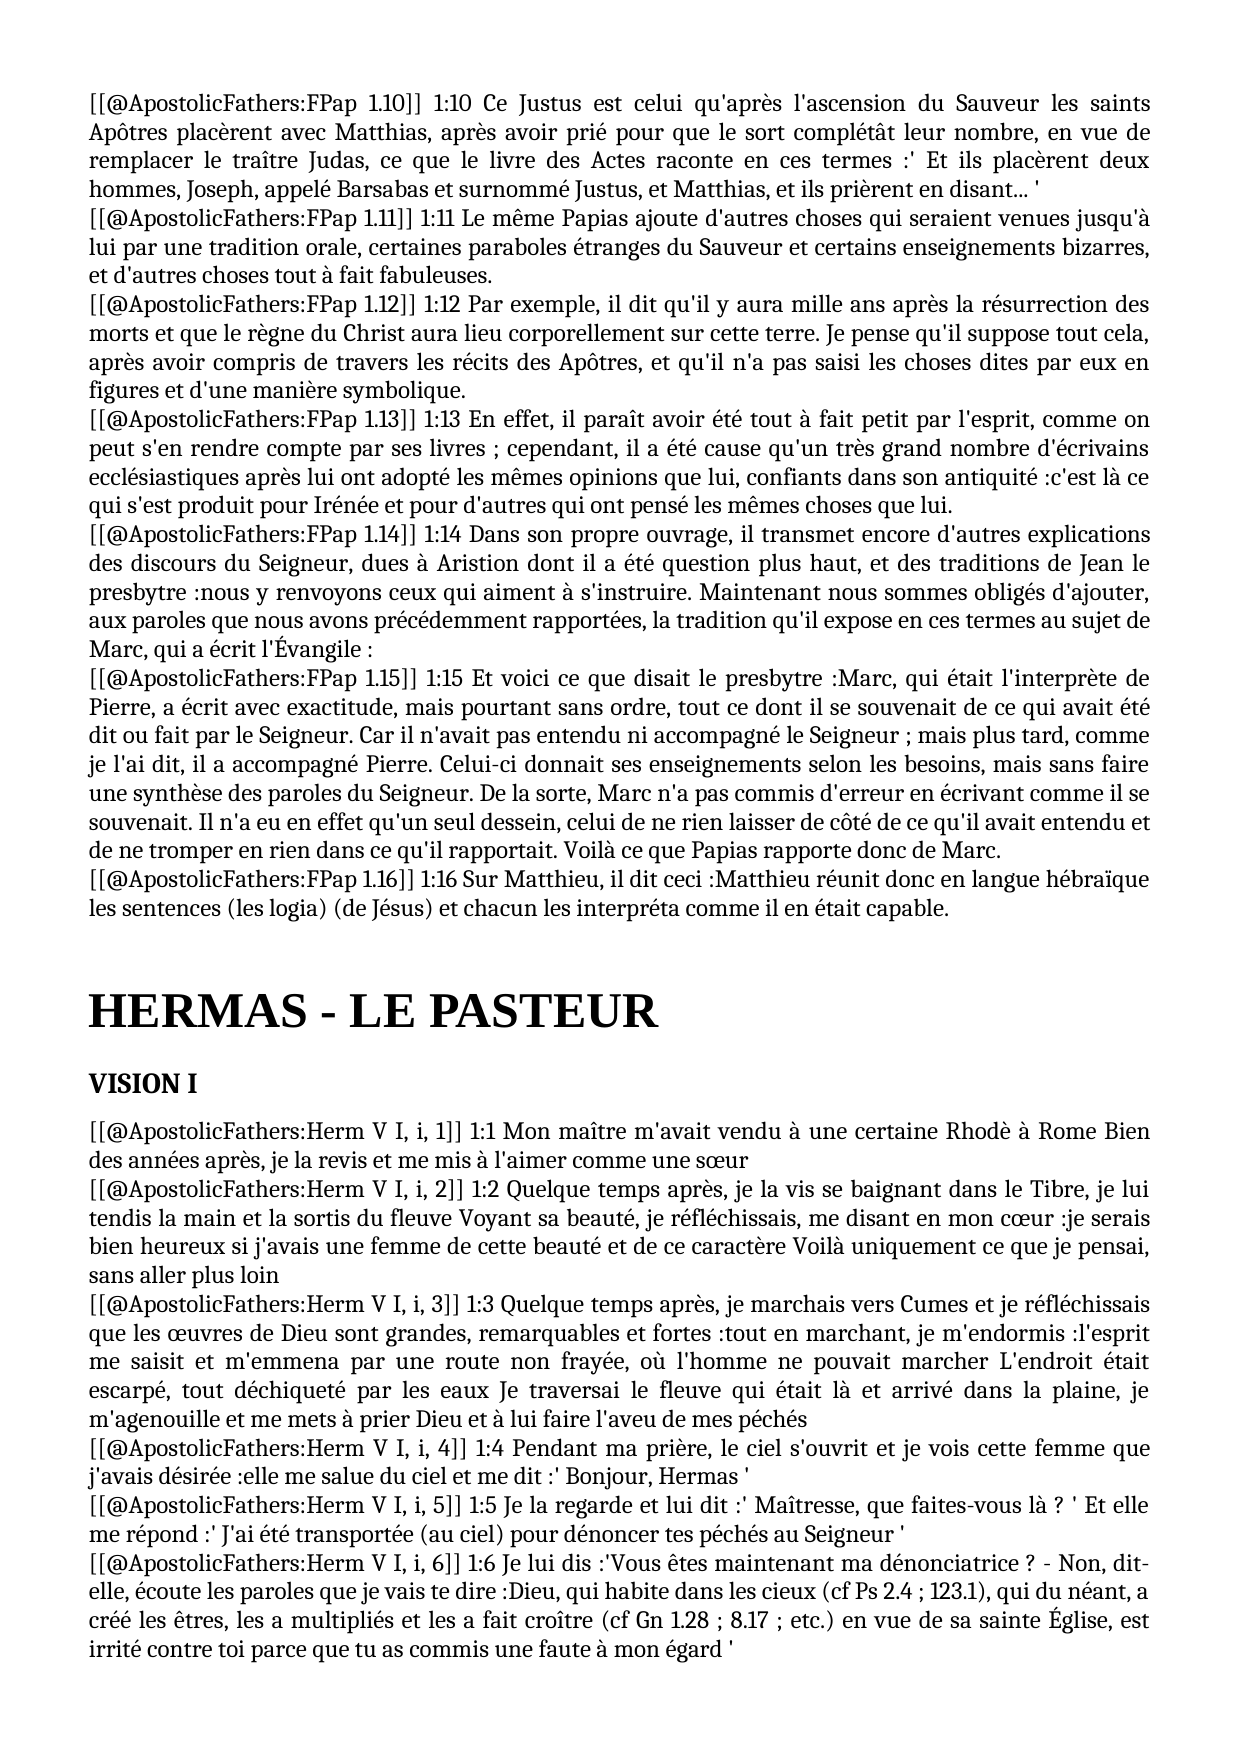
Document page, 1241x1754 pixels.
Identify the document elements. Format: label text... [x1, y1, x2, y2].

text [[@ApostolicFathers:FPap 1.11]] 1:11 Le même Papias ajoute d'autres choses qui seraient venues jusqu'à lui par une tradition orale, certaines paraboles étranges du Sauveur et certains enseignements bizarres, et d'autres choses tout à fait fabuleuses. [89, 204, 1152, 290]
text [[@ApostolicFathers:Herm V I, i, 2]] 1:2 Quelque temps après, je la vis se baignant dans le Tibre, je lui tendis la main et la sortis du fleuve Voyant sa beauté, je réfléchissais, me disant en mon cœur :je serais bien heureux si j'avais une femme de cette beauté et de ce caractère Voilà uniquement ce que je pensai, sans aller plus loin [89, 1175, 1152, 1290]
text [[@ApostolicFathers:Herm V I, i, 3]] 1:3 Quelque temps après, je marchais vers Cumes et je réfléchissais que les œuvres de Dieu sont grandes, remarquables et fortes :tout en marchant, je m'endormis :l'esprit me saisit et m'emmena par une route non frayée, où l'homme ne pouvait marcher L'endroit était escarpé, tout déchiqueté par les eaux Je traversai le fleuve qui était là et arrivé dans la plaine, je m'agenouille et me mets à prier Dieu et à lui faire l'aveu de mes péchés [89, 1290, 1152, 1433]
text [[@ApostolicFathers:Herm V I, i, 6]] 1:6 Je lui dis :'Vous êtes maintenant ma dénonciatrice ? - Non, dit-elle, écoute les paroles que je vais te dire :Dieu, qui habite dans les cieux (cf Ps 2.4 ; 123.1), qui du néant, a créé les êtres, les a multipliés et les a fait croître (cf Gn 1.28 ; 8.17 ; etc.) en vue de sa sainte Église, est irrité contre toi parce que tu as commis une faute à mon égard ' [89, 1548, 1152, 1663]
text [[@ApostolicFathers:Herm V I, i, 4]] 1:4 Pendant ma prière, le ciel s'ouvrit et je vois cette femme que j'avais désirée :elle me salue du ciel et me dit :' Bonjour, Hermas ' [89, 1433, 1152, 1491]
text [[@ApostolicFathers:Herm V I, i, 5]] 1:5 Je la regarde et lui dit :' Maîtresse, que faites-vous là ? ' Et elle me répond :' J'ai été transportée (au ciel) pour dénoncer tes péchés au Seigneur ' [89, 1491, 1152, 1548]
text [[@ApostolicFathers:FPap 1.14]] 1:14 Dans son propre ouvrage, il transmet encore d'autres explications des discours du Seigneur, dues à Aristion dont il a été question plus haut, et des traditions de Jean le presbytre :nous y renvoyons ceux qui aiment à s'instruire. Maintenant nous sommes obligés d'ajouter, aux paroles que nous avons précédemment rapportées, la tradition qu'il expose en ces termes au sujet de Marc, qui a écrit l'Évangile : [89, 520, 1152, 664]
text [[@ApostolicFathers:FPap 1.13]] 1:13 En effet, il paraît avoir été tout à fait petit par l'esprit, comme on peut s'en rendre compte par ses livres ; cependant, il a été cause qu'un très grand nombre d'écrivains ecclésiastiques après lui ont adopté les mêmes opinions que lui, confiants dans son antiquité :c'est là ce qui s'est produit pour Irénée et pour d'autres qui ont pensé les mêmes choses que lui. [89, 405, 1152, 520]
text [[@ApostolicFathers:FPap 1.10]] 1:10 Ce Justus est celui qu'après l'ascension du Sauveur les saints Apôtres placèrent avec Matthias, après avoir prié pour que le sort complétât leur nombre, en vue de remplacer le traître Judas, ce que le livre des Actes raconte en ces termes :' Et ils placèrent deux hommes, Joseph, appelé Barsabas et surnommé Justus, et Matthias, et ils prièrent en disant... ' [89, 89, 1152, 204]
subtitle HERMAS - LE PASTEUR [89, 980, 1152, 1038]
text [[@ApostolicFathers:FPap 1.15]] 1:15 Et voici ce que disait le presbytre :Marc, qui était l'interprète de Pierre, a écrit avec exactitude, mais pourtant sans ordre, tout ce dont il se souvenait de ce qui avait été dit ou fait par le Seigneur. Car il n'avait pas entendu ni accompagné le Seigneur ; mais plus tard, comme je l'ai dit, il a accompagné Pierre. Celui-ci donnait ses enseignements selon les besoins, mais sans faire une synthèse des paroles du Seigneur. De la sorte, Marc n'a pas commis d'erreur en écrivant comme il se souvenait. Il n'a eu en effet qu'un seul dessein, celui de ne rien laisser de côté de ce qu'il avait entendu et de ne tromper en rien dans ce qu'il rapportait. Voilà ce que Papias rapporte donc de Marc. [89, 664, 1152, 865]
subtitle VISION I [89, 1067, 1152, 1101]
text [[@ApostolicFathers:FPap 1.16]] 1:16 Sur Matthieu, il dit ceci :Matthieu réunit donc en langue hébraïque les sentences (les logia) (de Jésus) et chacun les interpréta comme il en était capable. [89, 865, 1152, 922]
text [[@ApostolicFathers:FPap 1.12]] 1:12 Par exemple, il dit qu'il y aura mille ans après la résurrection des morts et que le règne du Christ aura lieu corporellement sur cette terre. Je pense qu'il suppose tout cela, après avoir compris de travers les récits des Apôtres, et qu'il n'a pas saisi les choses dites par eux en figures et d'une manière symbolique. [89, 290, 1152, 405]
text [[@ApostolicFathers:Herm V I, i, 1]] 1:1 Mon maître m'avait vendu à une certaine Rhodè à Rome Bien des années après, je la revis et me mis à l'aimer comme une sœur [89, 1117, 1152, 1175]
